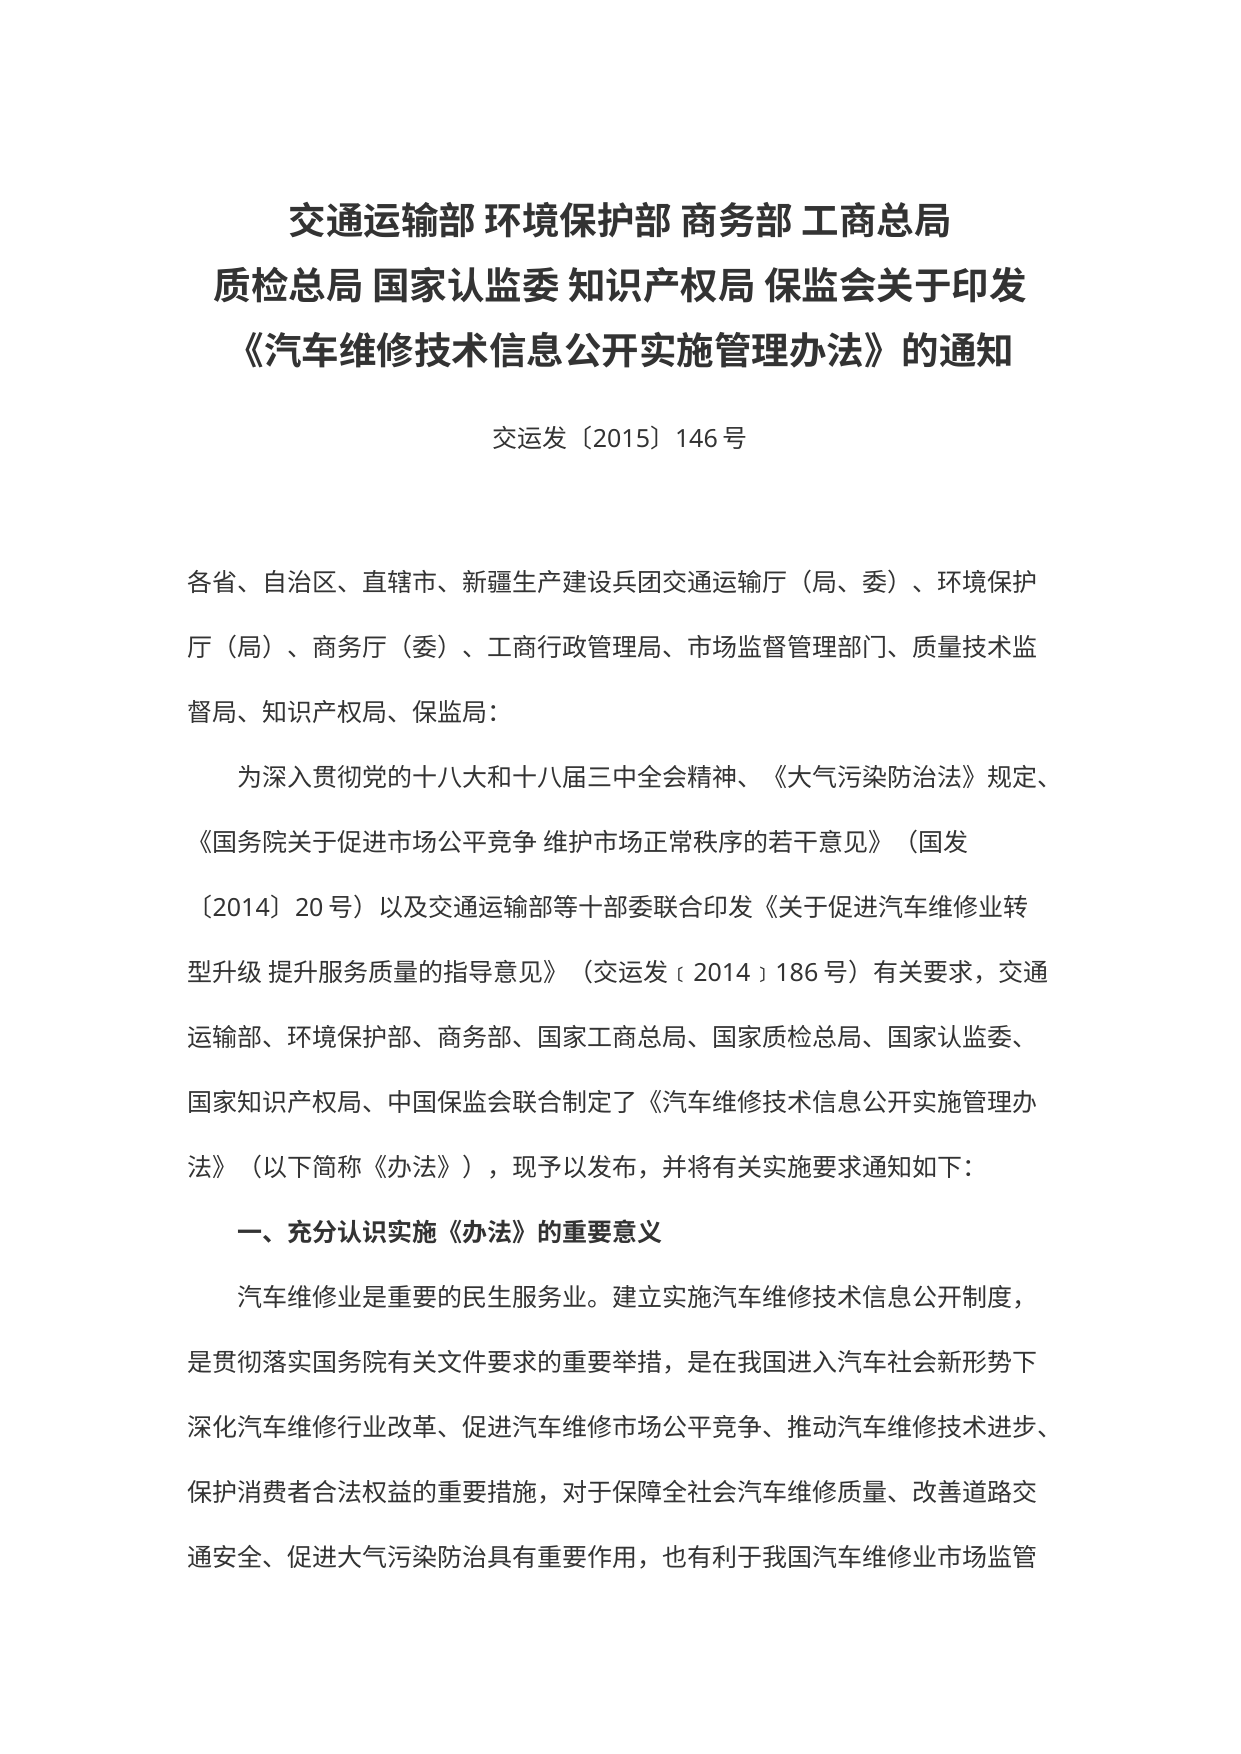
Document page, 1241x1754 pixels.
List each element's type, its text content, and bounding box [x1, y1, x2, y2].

text 交运发〔2015〕146号 [187, 404, 1053, 469]
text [187, 548, 1053, 1588]
text 交通运输部 环境保护部 商务部 工商总局 质检总局 国家认监委 知识产权局 保监会关于印发 《汽车维修技术信息公开实施管理办法》的通知 [187, 185, 1053, 380]
